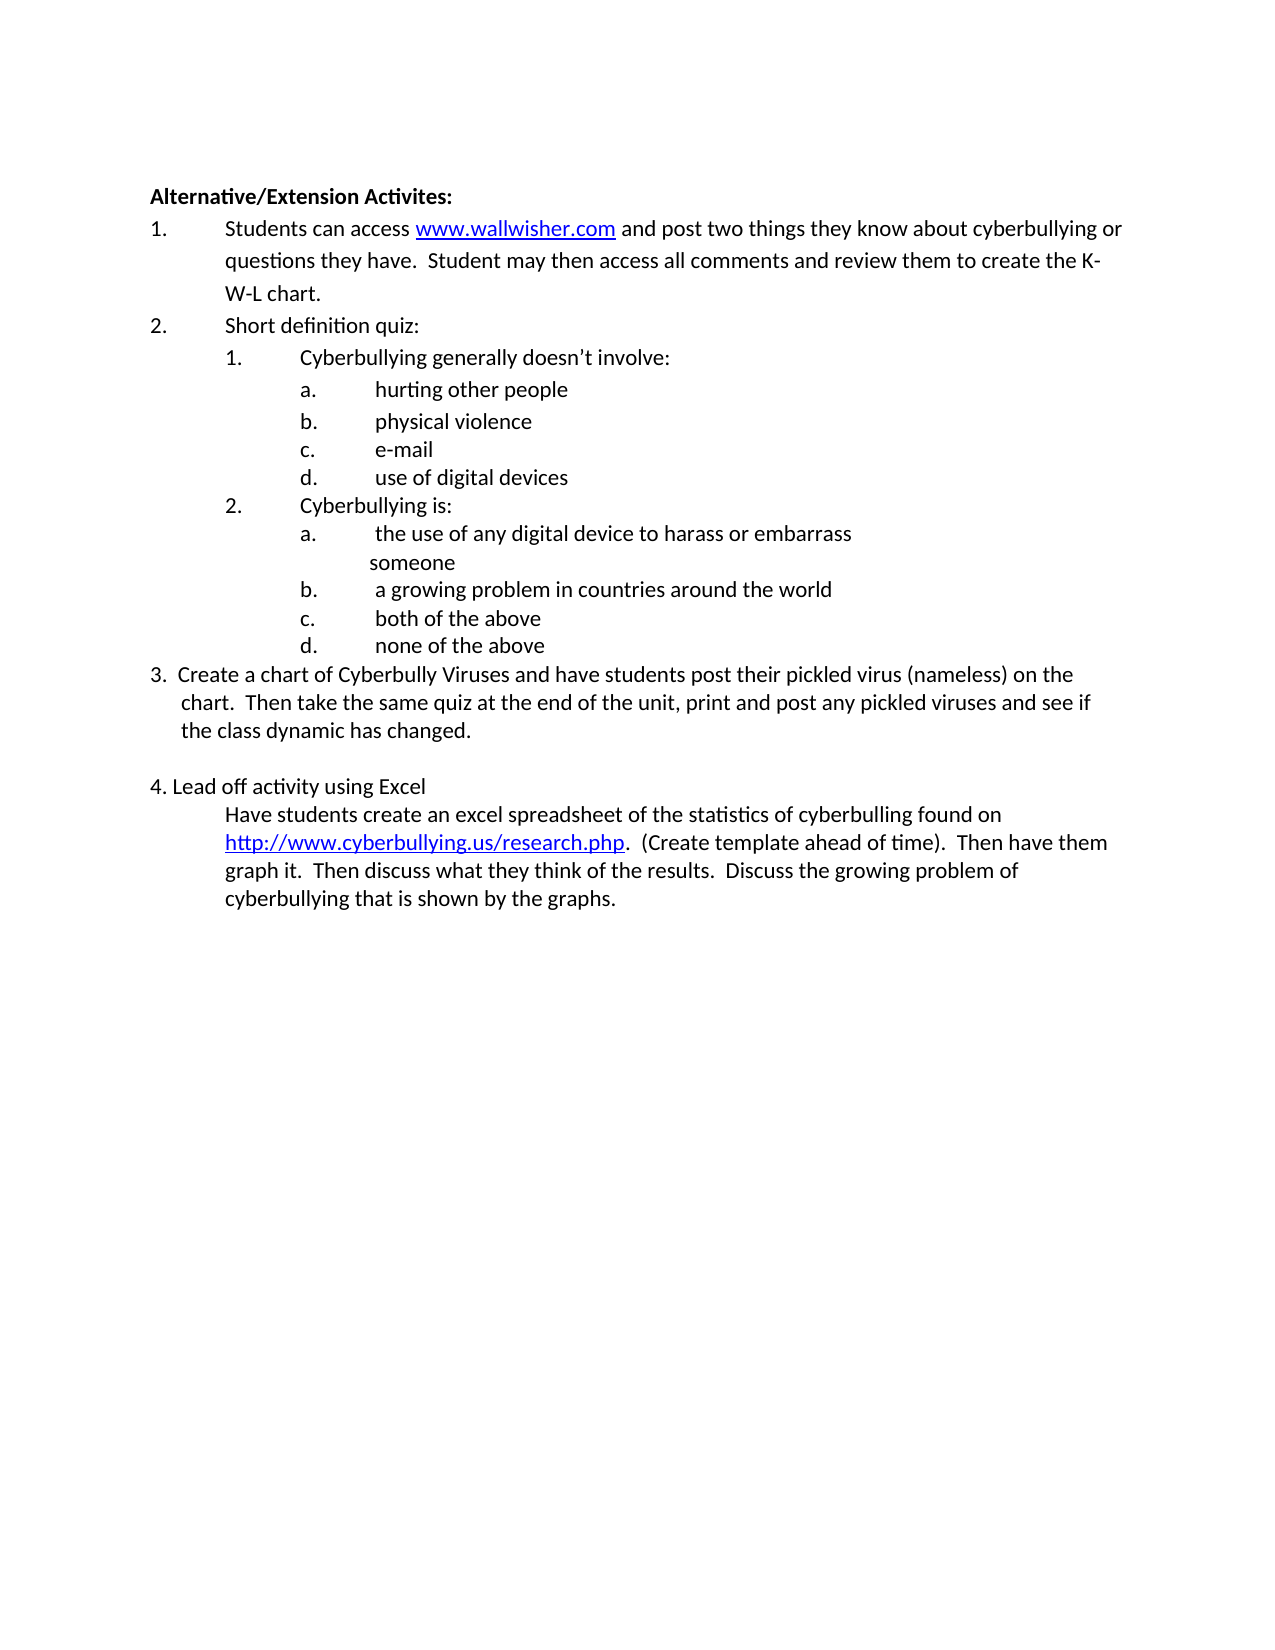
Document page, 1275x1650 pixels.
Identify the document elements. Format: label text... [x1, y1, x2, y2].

text a. the use of any digital device to harass or embarrass [225, 519, 1125, 548]
text c. e-mail [225, 436, 1125, 463]
text a. hurting other people [225, 375, 1125, 403]
text Alternative/Extension Activites: [150, 182, 1125, 210]
text 2. Cyberbullying is: [225, 492, 1125, 519]
text 3. Create a chart of Cyberbully Viruses and have students post their pickled virus (nameless) on the [150, 660, 1125, 688]
text 2. Short definition quiz: [150, 311, 1125, 339]
text Have students create an excel spreadsheet of the statistics of cyberbulling found on [150, 800, 1125, 828]
text d. use of digital devices [225, 463, 1125, 492]
text 4. Lead off activity using Excel [150, 772, 1125, 800]
text 1. Students can access www.wallwisher.com and post two things they know about cyberbullying or questions they have. Student may then access all comments and review them to create the K- W-L chart. [150, 214, 1125, 307]
text b. physical violence [225, 407, 1125, 436]
text b. a growing problem in countries around the world [225, 576, 1125, 604]
text http://www.cyberbullying.us/research.php. (Create template ahead of time). Then have them graph it. Then discuss what they think of the results. Discuss the growing problem of cyberbullying that is shown by the graphs. [150, 828, 1125, 912]
text c. both of the above [225, 604, 1125, 632]
text the class dynamic has changed. [150, 716, 1125, 744]
text d. none of the above [225, 632, 1125, 660]
text 1. Cyberbullying generally doesn’t involve: [225, 343, 1125, 371]
text chart. Then take the same quiz at the end of the unit, print and post any pickled viruses and see if [150, 688, 1125, 716]
text someone [225, 548, 1125, 576]
